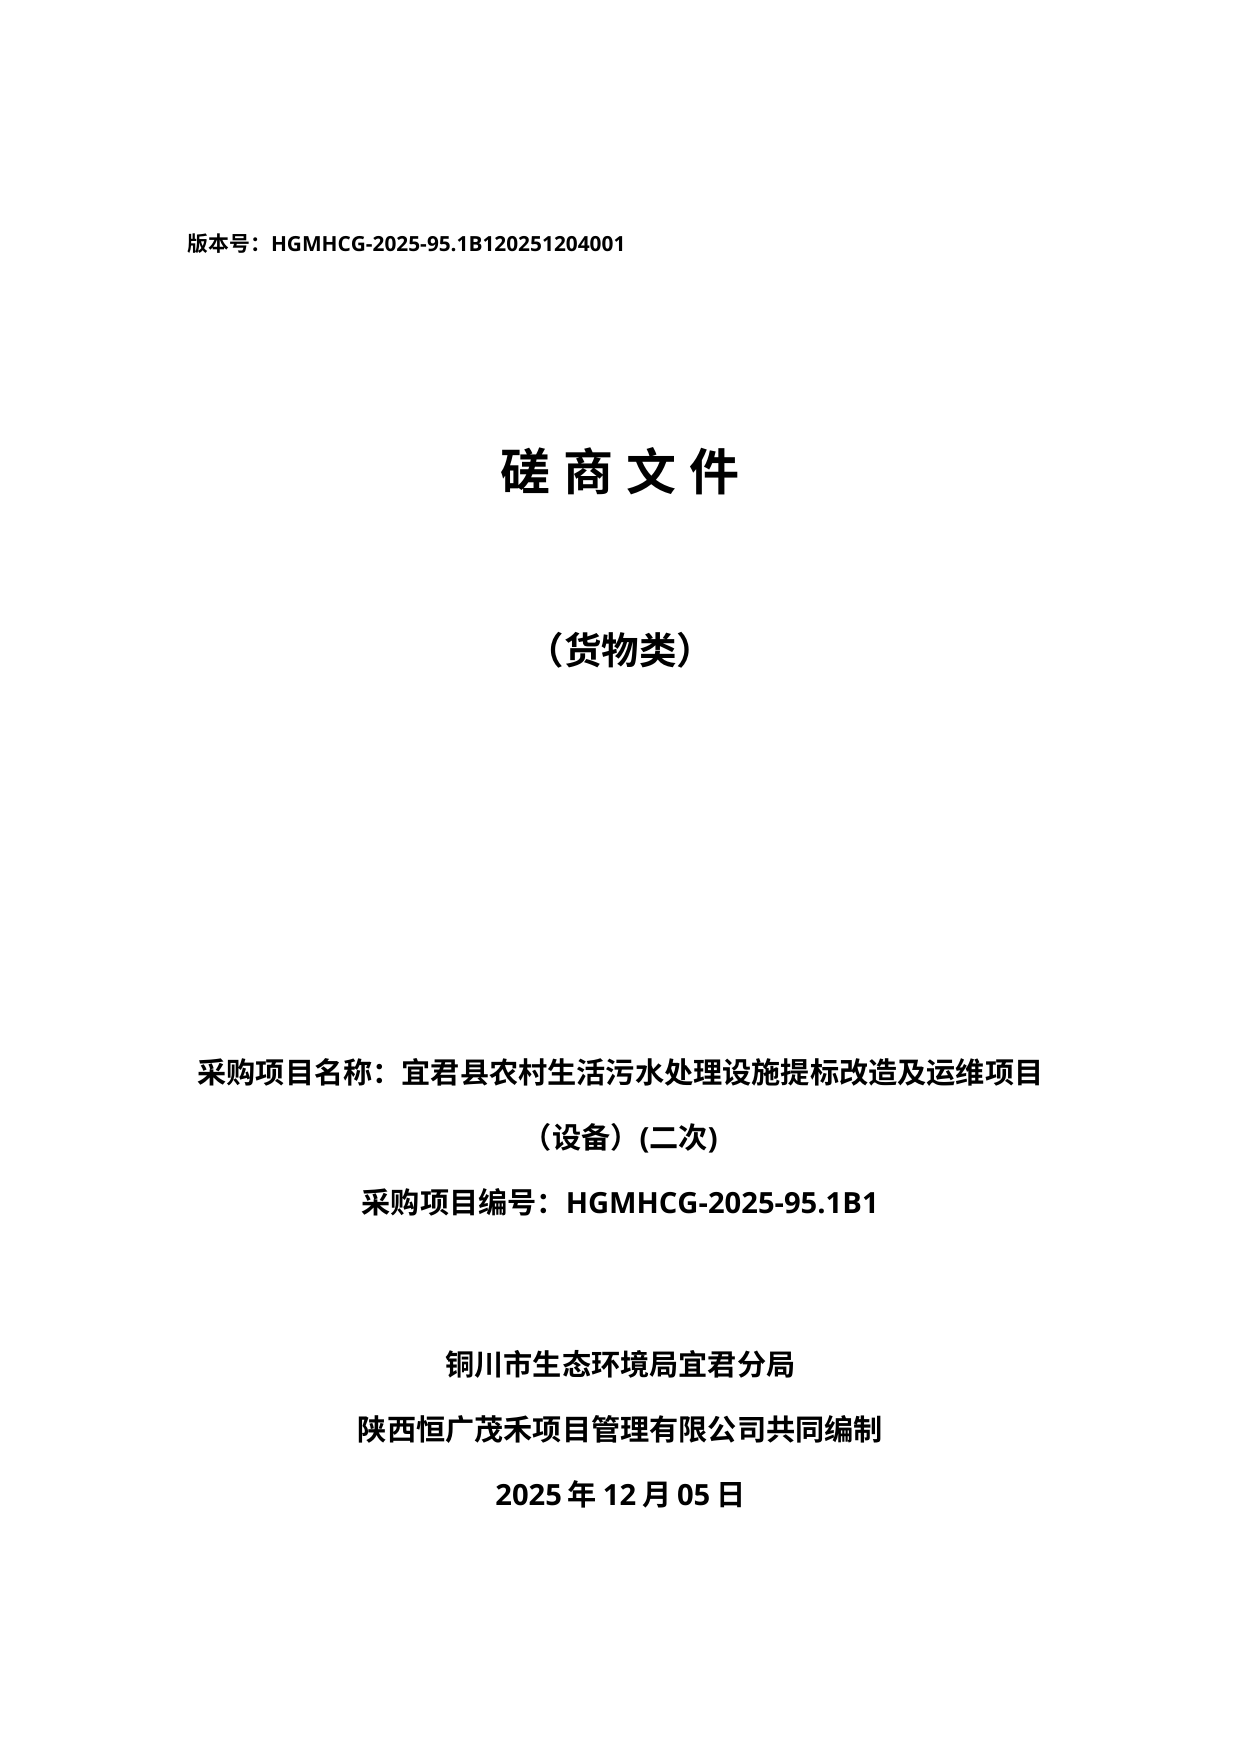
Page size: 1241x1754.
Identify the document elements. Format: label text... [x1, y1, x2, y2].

text 2025年12月05日 [187, 1462, 1053, 1527]
text 版本号：HGMHCG-2025-95.1B120251204001 [187, 227, 1053, 422]
text 采购项目名称：宜君县农村生活污水处理设施提标改造及运维项目（设备）(二次) [187, 1039, 1053, 1169]
text 铜川市生态环境局宜君分局 [187, 1332, 1053, 1397]
text 磋 商 文 件 [187, 422, 1053, 617]
text 陕西恒广茂禾项目管理有限公司共同编制 [187, 1397, 1053, 1462]
text 采购项目编号：HGMHCG-2025-95.1B1 [187, 1169, 1053, 1332]
text （货物类） [187, 617, 1053, 1039]
